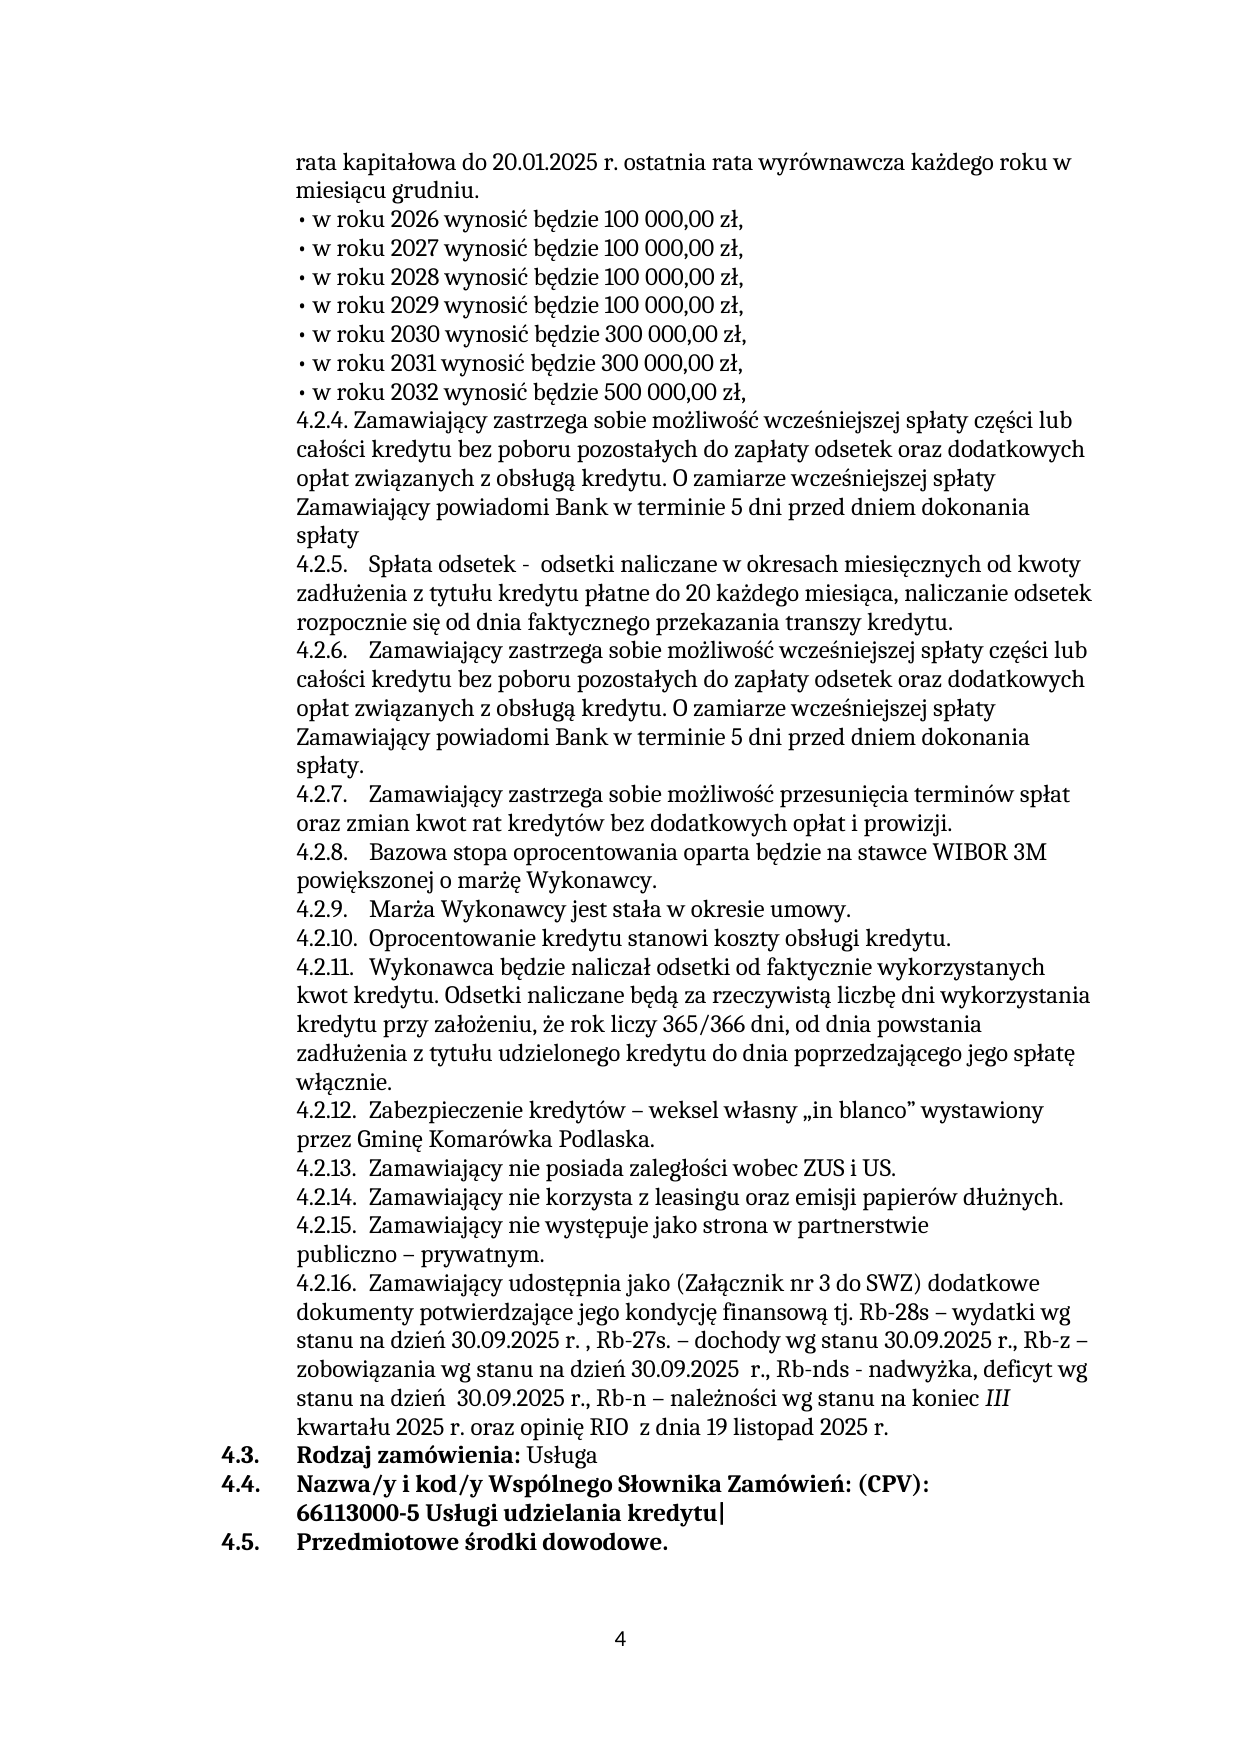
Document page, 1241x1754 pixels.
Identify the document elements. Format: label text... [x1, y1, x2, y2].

text 4.2.5. Spłata odsetek - odsetki naliczane w okresach miesięcznych od kwoty zadłużenia z tytułu kredytu płatne do 20 każdego miesiąca, naliczanie odsetek rozpocznie się od dnia faktycznego przekazania transzy kredytu. [296, 550, 1093, 636]
text 4.2.8. Bazowa stopa oprocentowania oparta będzie na stawce WIBOR 3M powiększonej o marżę Wykonawcy. [296, 838, 1093, 895]
text • w roku 2029 wynosić będzie 100 000,00 zł, [296, 291, 1093, 320]
list Rodzaj zamówienia: Usługa [221, 1441, 1093, 1470]
text 4.2.10. Oprocentowanie kredytu stanowi koszty obsługi kredytu. [296, 924, 1093, 953]
text 4.2.6. Zamawiający zastrzega sobie możliwość wcześniejszej spłaty części lub całości kredytu bez poboru pozostałych do zapłaty odsetek oraz dodatkowych opłat związanych z obsługą kredytu. O zamiarze wcześniejszej spłaty Zamawiający powiadomi Bank w terminie 5 dni przed dniem dokonania spłaty. [296, 636, 1093, 780]
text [295, 148, 1093, 205]
text 4.2.13. Zamawiający nie posiada zaległości wobec ZUS i US. [296, 1154, 1093, 1183]
text • w roku 2027 wynosić będzie 100 000,00 zł, [296, 234, 1093, 263]
text • w roku 2031 wynosić będzie 300 000,00 zł, [296, 349, 1093, 378]
text 4.2.16. Zamawiający udostępnia jako (Załącznik nr 3 do SWZ) dodatkowe dokumenty potwierdzające jego kondycję finansową tj. Rb-28s – wydatki wg stanu na dzień 30.09.2025 r. , Rb-27s. – dochody wg stanu 30.09.2025 r., Rb-z – zobowiązania wg stanu na dzień 30.09.2025 r., Rb-nds - nadwyżka, deficyt wg stanu na dzień 30.09.2025 r., Rb-n – należności wg stanu na koniec III kwartału 2025 r. oraz opinię RIO z dnia 19 listopad 2025 r. [296, 1269, 1093, 1441]
text 4.2.4. Zamawiający zastrzega sobie możliwość wcześniejszej spłaty części lub całości kredytu bez poboru pozostałych do zapłaty odsetek oraz dodatkowych opłat związanych z obsługą kredytu. O zamiarze wcześniejszej spłaty Zamawiający powiadomi Bank w terminie 5 dni przed dniem dokonania spłaty [296, 406, 1093, 550]
text 4.2.11. Wykonawca będzie naliczał odsetki od faktycznie wykorzystanych kwot kredytu. Odsetki naliczane będą za rzeczywistą liczbę dni wykorzystania kredytu przy założeniu, że rok liczy 365/366 dni, od dnia powstania zadłużenia z tytułu udzielonego kredytu do dnia poprzedzającego jego spłatę włącznie. [296, 953, 1093, 1096]
text 4.2.12. Zabezpieczenie kredytów – weksel własny „in blanco” wystawiony przez Gminę Komarówka Podlaska. [296, 1096, 1093, 1154]
text 4.2.14. Zamawiający nie korzysta z leasingu oraz emisji papierów dłużnych. [296, 1183, 1093, 1211]
text • w roku 2032 wynosić będzie 500 000,00 zł, [296, 378, 1093, 406]
text 4.2.9. Marża Wykonawcy jest stała w okresie umowy. [296, 895, 1093, 924]
list Przedmiotowe środki dowodowe. [221, 1528, 1093, 1556]
text • w roku 2026 wynosić będzie 100 000,00 zł, [296, 205, 1093, 234]
text publiczno – prywatnym. [296, 1240, 1093, 1269]
text 4.2.15. Zamawiający nie występuje jako strona w partnerstwie [296, 1211, 1093, 1240]
text • w roku 2030 wynosić będzie 300 000,00 zł, [296, 320, 1093, 349]
text 4.2.7. Zamawiający zastrzega sobie możliwość przesunięcia terminów spłat oraz zmian kwot rat kredytów bez dodatkowych opłat i prowizji. [296, 780, 1093, 838]
text • w roku 2028 wynosić będzie 100 000,00 zł, [296, 263, 1093, 291]
list Nazwa/y i kod/y Wspólnego Słownika Zamówień: (CPV): [221, 1470, 1093, 1499]
text 66113000-5 Usługi udzielania kredytu| [296, 1499, 1093, 1528]
